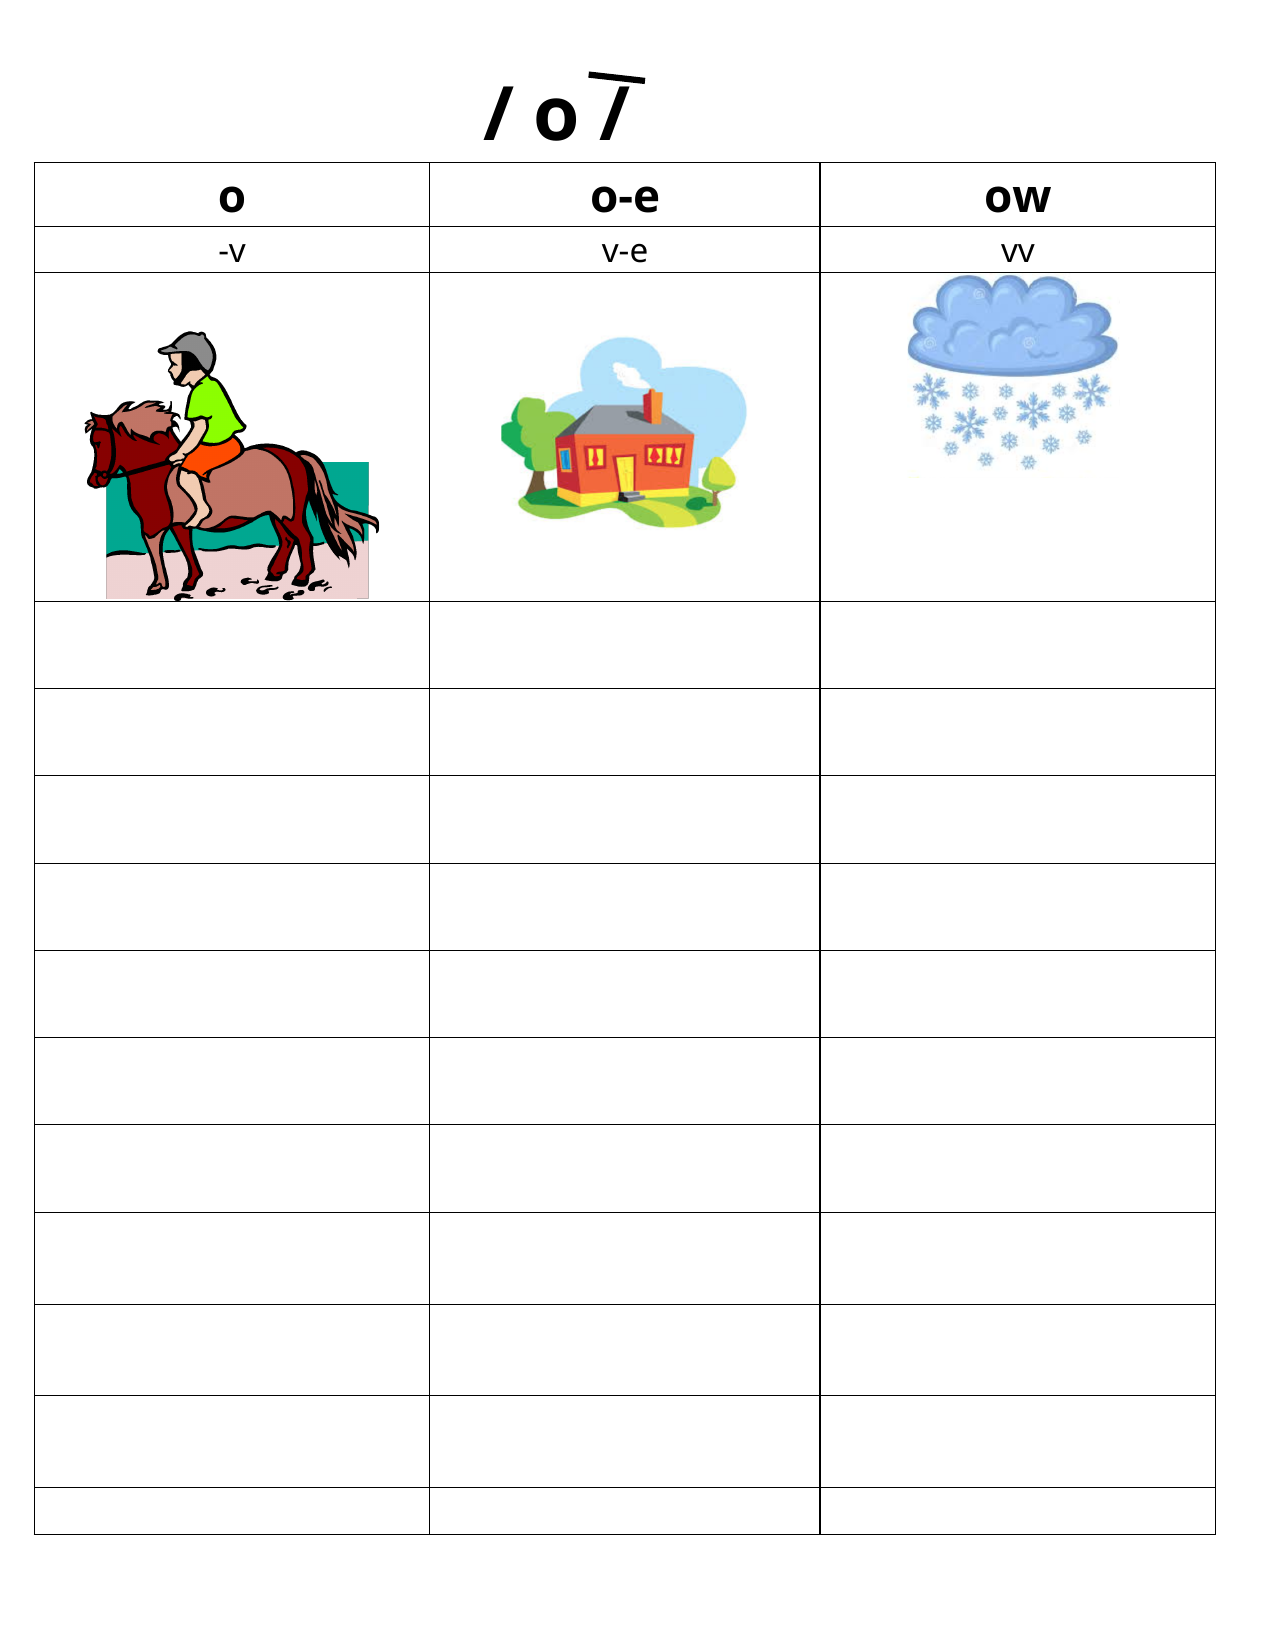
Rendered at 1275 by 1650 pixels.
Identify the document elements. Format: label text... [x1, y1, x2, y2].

table_cell [430, 1305, 819, 1395]
table_header ow [821, 163, 1215, 226]
table_cell [35, 1125, 429, 1212]
table_cell [35, 1038, 429, 1124]
table_cell [821, 689, 1215, 775]
table_cell [430, 864, 819, 950]
picture [907, 273, 1129, 478]
table_header o-e [430, 163, 819, 226]
table_cell [35, 689, 429, 775]
table_cell [821, 1396, 1215, 1487]
table_cell [430, 776, 819, 862]
text / o / [45, 60, 1200, 162]
table_cell [35, 602, 429, 688]
table_cell [35, 1488, 429, 1534]
table_cell [430, 1213, 819, 1303]
table_cell [430, 1488, 819, 1534]
table_cell [35, 776, 429, 862]
table_cell [35, 951, 429, 1037]
table_cell [430, 1125, 819, 1212]
picture [84, 330, 380, 601]
table_cell vv [821, 227, 1215, 272]
table_cell [821, 602, 1215, 688]
table_cell [35, 1213, 429, 1303]
table_cell [35, 1305, 429, 1395]
table_cell [821, 951, 1215, 1037]
table_cell [821, 1488, 1215, 1534]
table_cell [35, 864, 429, 950]
table_cell -v [35, 227, 429, 272]
table_cell [821, 776, 1215, 862]
table_cell [430, 273, 819, 601]
table_cell [430, 1396, 819, 1487]
table_cell [430, 951, 819, 1037]
table_cell [35, 1396, 429, 1487]
table_cell [821, 1125, 1215, 1212]
table_cell [35, 273, 429, 601]
table_cell [821, 1305, 1215, 1395]
picture [501, 330, 749, 535]
table_cell [430, 602, 819, 688]
table_cell [821, 1038, 1215, 1124]
table_cell [821, 273, 1215, 601]
table_cell [430, 1038, 819, 1124]
table_cell v-e [430, 227, 819, 272]
table_cell [821, 864, 1215, 950]
table_cell [430, 689, 819, 775]
table_cell [821, 1213, 1215, 1303]
table_header o [35, 163, 429, 226]
